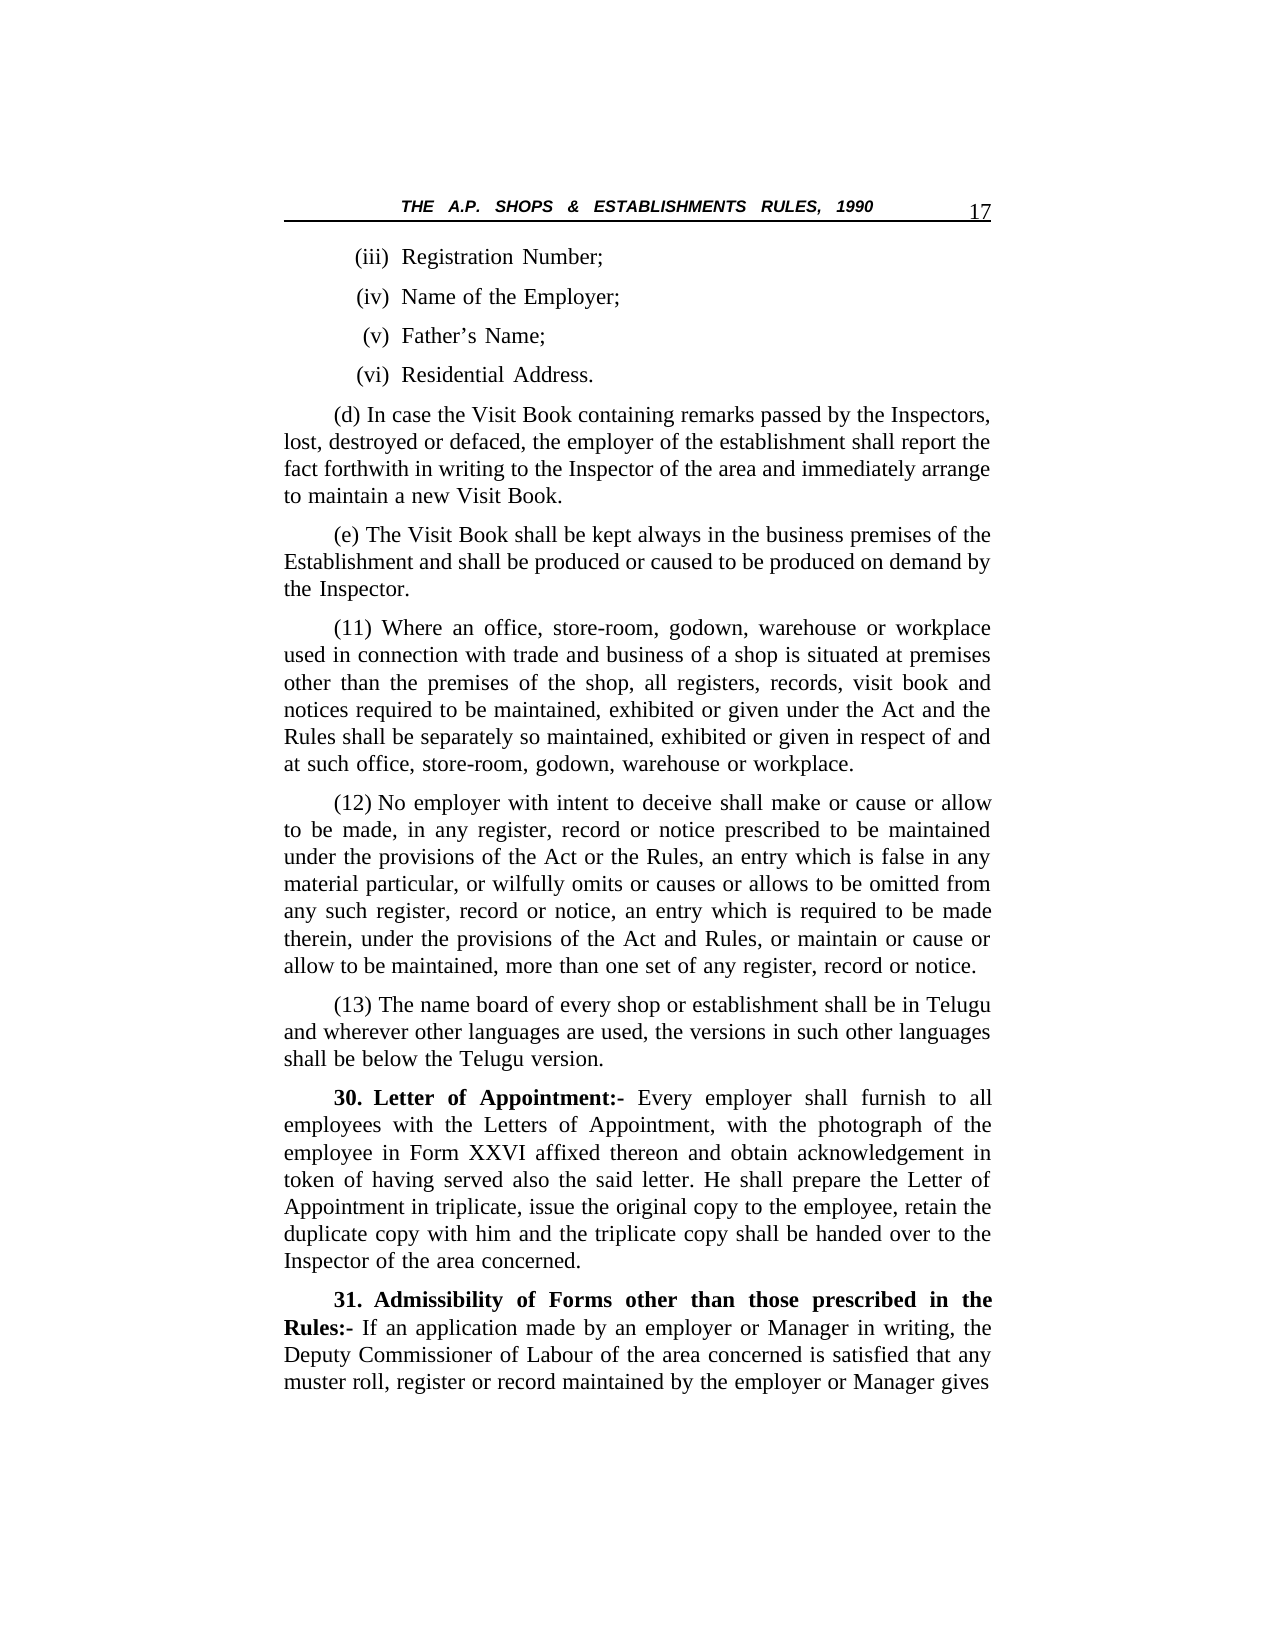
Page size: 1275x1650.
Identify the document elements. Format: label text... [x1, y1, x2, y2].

list In case the Visit Book containing remarks passed by the Inspectors, lost, destroyed or defaced, the employer of the establishment shall report the fact forthwith in writing to the Inspector of the area and immediately arrange to maintain a new Visit Book. [283, 401, 992, 508]
list No employer with intent to deceive shall make or cause or allow to be made, in any register, record or notice prescribed to be maintained under the provisions of the Act or the Rules, an entry which is false in any material particular, or wilfully omits or causes or allows to be omitted from any such register, record or notice, an entry which is required to be made therein, under the provisions of the Act and Rules, or maintain or cause or allow to be maintained, more than one set of any register, record or notice. [283, 789, 992, 978]
list Registration Number; [354, 243, 1096, 270]
list Letter of Appointment:- Every employer shall furnish to all employees with the Letters of Appointment, with the photograph of the employee in Form XXVI affixed thereon and obtain acknowledgement in token of having served also the said letter. He shall prepare the Letter of Appointment in triplicate, issue the original copy to the employee, retain the duplicate copy with him and the triplicate copy shall be handed over to the Inspector of the area concerned. [283, 1084, 992, 1273]
list Admissibility of Forms other than those prescribed in the Rules:- If an application made by an employer or Manager in writing, the Deputy Commissioner of Labour of the area concerned is satisfied that any muster roll, register or record maintained by the employer or Manager gives [283, 1286, 993, 1394]
list Where an office, store-room, godown, warehouse or workplace used in connection with trade and business of a shop is situated at premises other than the premises of the shop, all registers, records, visit book and notices required to be maintained, exhibited or given under the Act and the Rules shall be separately so maintained, exhibited or given in respect of and at such office, store-room, godown, warehouse or workplace. [283, 614, 992, 776]
list The name board of every shop or establishment shall be in Telugu and wherever other languages are used, the versions in such other languages shall be below the Telugu version. [283, 991, 992, 1072]
list Father’s Name; [363, 322, 1096, 348]
list Name of the Employer; [356, 283, 1096, 309]
list The Visit Book shall be kept always in the business premises of the Establishment and shall be produced or caused to be produced on demand by the Inspector. [283, 521, 992, 602]
list Residential Address. [356, 361, 1096, 388]
